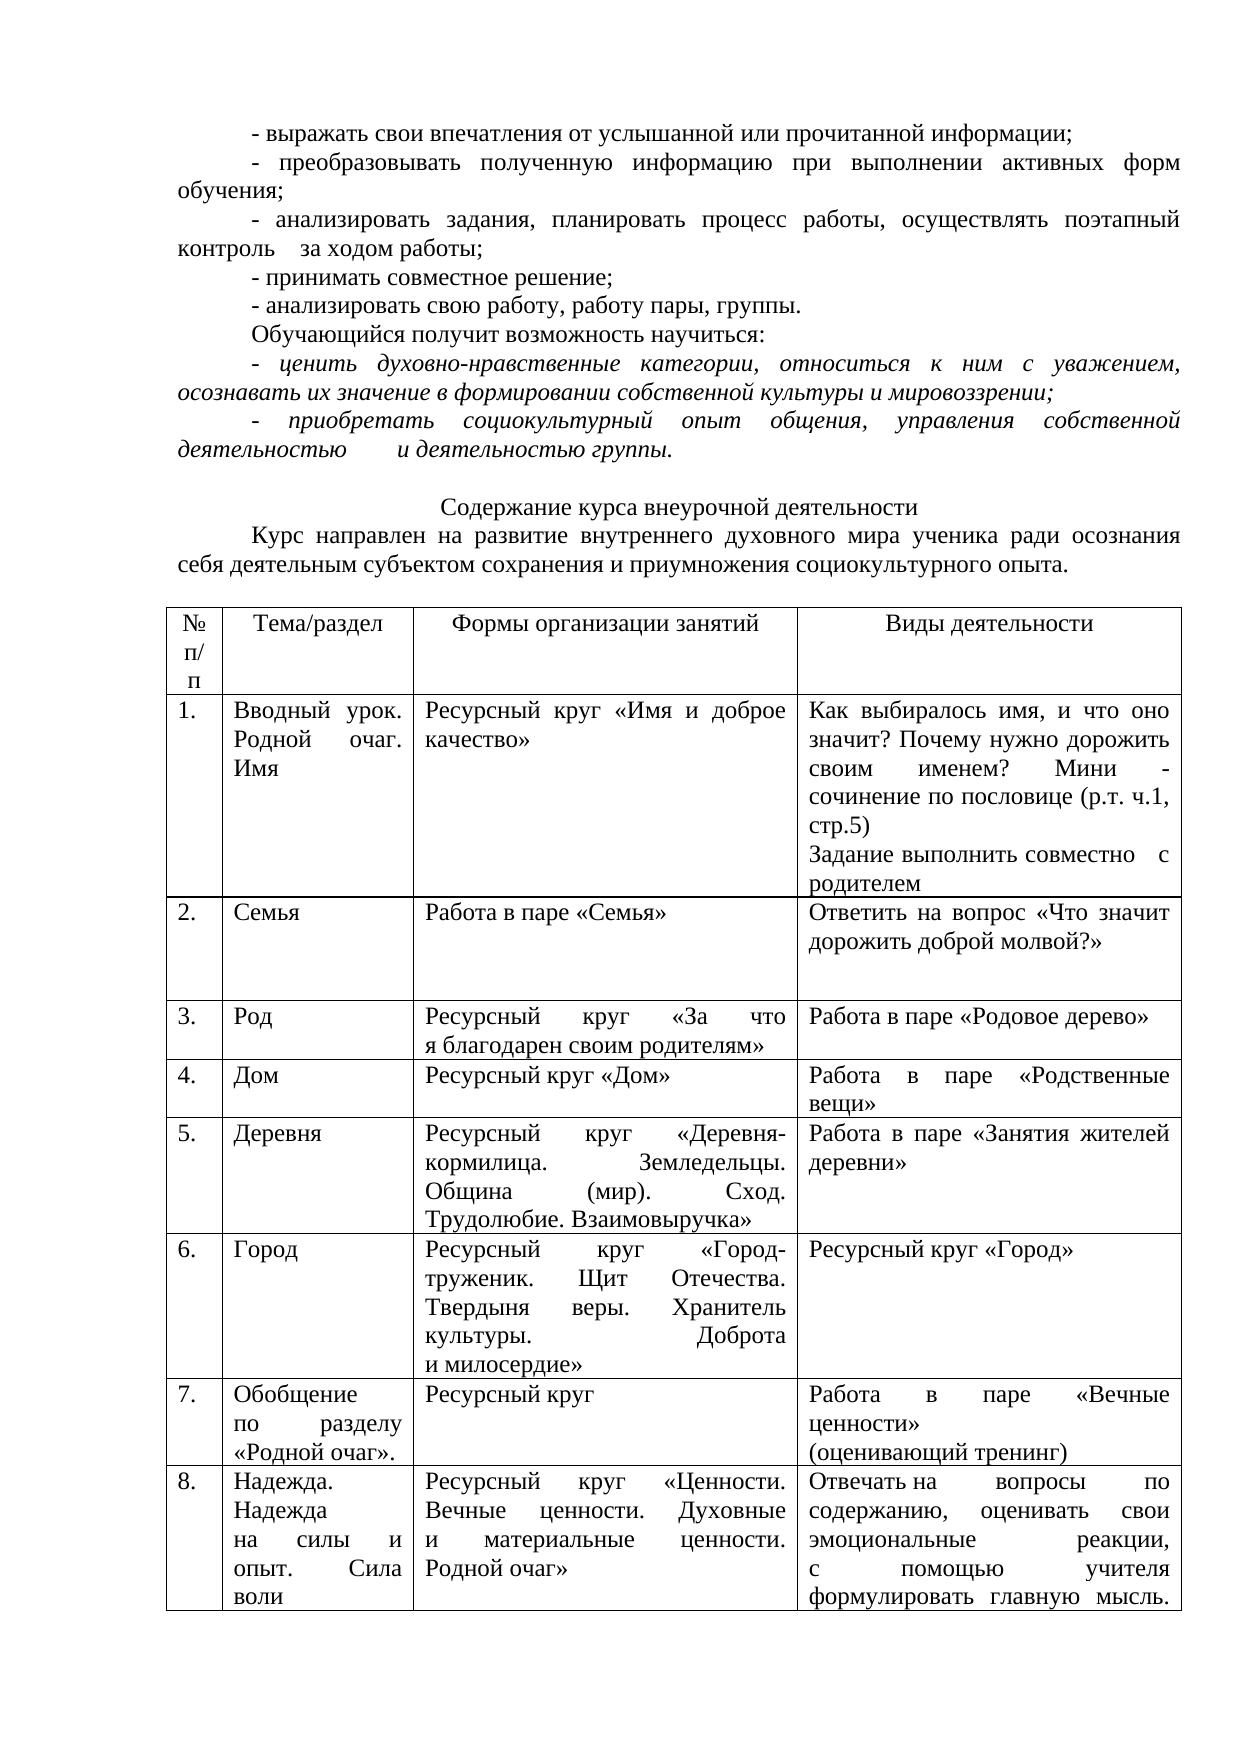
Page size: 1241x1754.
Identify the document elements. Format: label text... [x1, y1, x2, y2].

table_cell Дом [223, 1060, 413, 1117]
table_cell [223, 1466, 413, 1610]
text Содержание курса внеурочной деятельности [177, 492, 1181, 521]
table_cell Деревня [223, 1118, 413, 1233]
table_cell [167, 1001, 222, 1059]
text - принимать совместное решение; [177, 262, 1181, 291]
text Курс направлен на развитие внутреннего духовного мира ученика ради осознания себя деятельным субъектом сохранения и приумножения социокультурного опыта. [177, 521, 1181, 578]
table_cell [167, 898, 222, 1000]
table_cell Род [223, 1001, 413, 1059]
table_cell Ресурсный круг [414, 1379, 797, 1465]
table_cell Вводный урок. Родной очаг. Имя [223, 695, 413, 896]
text - преобразовывать полученную информацию при выполнении активных форм обучения; [177, 147, 1181, 204]
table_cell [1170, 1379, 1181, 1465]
table_cell Ресурсный круг «За что я благодарен своим родителям» [414, 1001, 797, 1059]
table_cell [167, 1060, 222, 1117]
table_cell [414, 1466, 797, 1610]
table_cell Работа в паре «Занятия жителей деревни» [798, 1118, 1181, 1233]
table_cell [167, 1234, 222, 1378]
table_cell Ресурсный круг «Дом» [414, 1060, 797, 1117]
text - приобретать социокультурный опыт общения, управления собственной деятельностью и деятельностью группы. [177, 406, 1181, 463]
table_cell Ресурсный круг «Имя и доброе качество» [414, 695, 797, 896]
table_cell Ресурсный круг «Город» [798, 1234, 1181, 1378]
text - ценить духовно-нравственные категории, относиться к ним с уважением, осознавать их значение в формировании собственной культуры и мировоззрении; [177, 348, 1181, 406]
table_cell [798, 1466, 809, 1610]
table_cell Работа в паре «Семья» [414, 898, 797, 1000]
text - анализировать свою работу, работу пары, группы. [177, 291, 1181, 319]
table_header Виды деятельности [798, 608, 1181, 694]
table_cell [167, 1466, 222, 1610]
table_cell Ответить на вопрос «Что значит дорожить доброй молвой?» [798, 898, 1181, 1000]
table_cell Работа в паре «Родственные вещи» [798, 1060, 1181, 1117]
table_cell Обобщение по разделу «Родной очаг». [223, 1379, 413, 1465]
table_cell Работа в паре «Родовое дерево» [798, 1001, 1181, 1059]
text Обучающийся получит возможность научиться: [177, 319, 1181, 348]
table_header Тема/раздел [223, 608, 413, 694]
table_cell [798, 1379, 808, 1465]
table_cell [167, 1118, 222, 1233]
text - анализировать задания, планировать процесс работы, осуществлять поэтапный контроль за ходом работы; [177, 204, 1181, 262]
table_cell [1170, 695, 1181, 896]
table_cell Ресурсный круг «Город-труженик. Щит Отечества. Твердыня веры. Хранитель культуры. Доброта и милосердие» [414, 1234, 797, 1378]
table_cell [167, 1379, 222, 1465]
table_cell Город [223, 1234, 413, 1378]
text - выражать свои впечатления от услышанной или прочитанной информации; [177, 118, 1181, 147]
table_header № п/п [167, 608, 222, 694]
table_cell Ресурсный круг «Деревня-кормилица. Земледельцы. Община (мир). Сход. Трудолюбие. Взаимовыручка» [414, 1118, 797, 1233]
table_cell [167, 695, 222, 896]
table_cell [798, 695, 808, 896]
table_cell Семья [223, 898, 413, 1000]
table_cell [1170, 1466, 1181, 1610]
table_header Формы организации занятий [414, 608, 797, 694]
